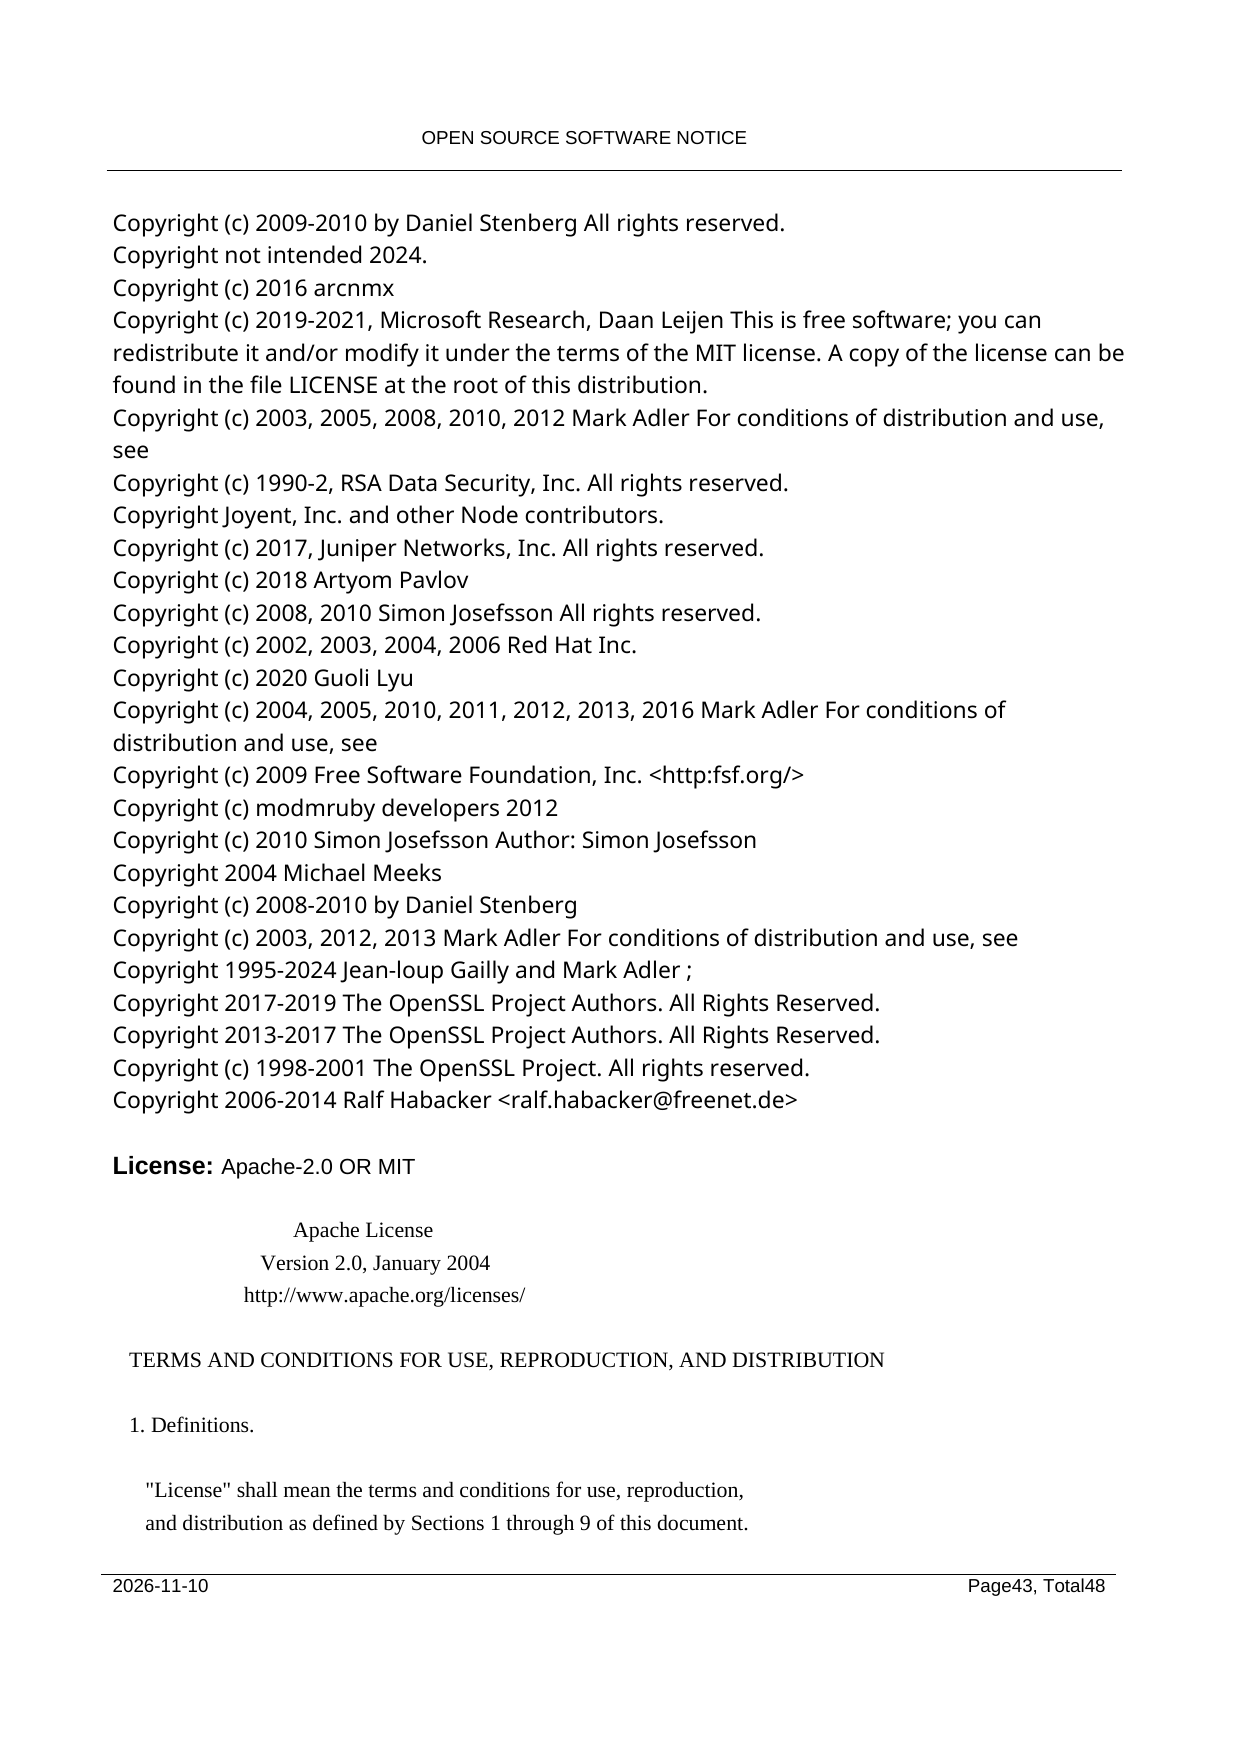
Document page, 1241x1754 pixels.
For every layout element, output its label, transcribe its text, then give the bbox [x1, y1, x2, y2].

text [112, 1181, 1128, 1539]
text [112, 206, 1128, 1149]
text License: Apache-2.0 OR MIT [112, 1149, 1128, 1181]
